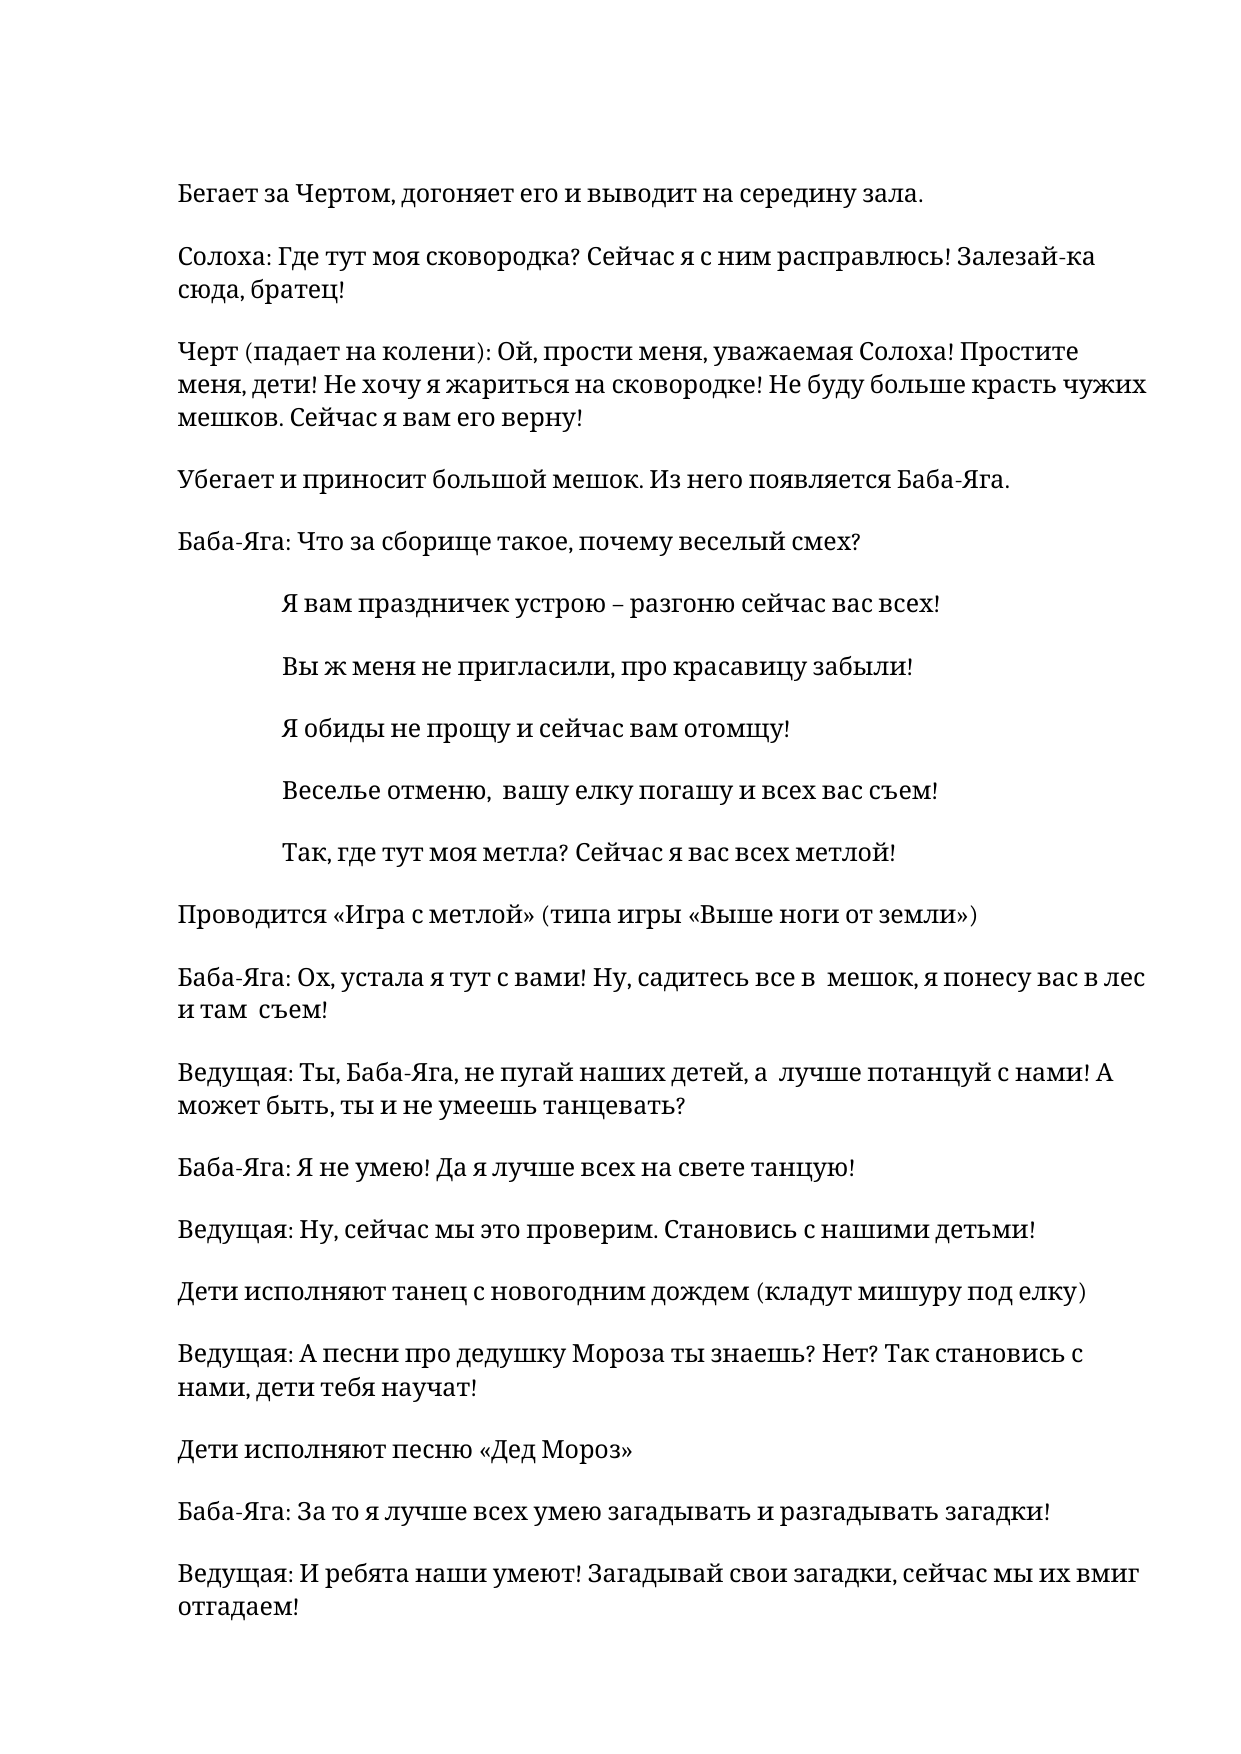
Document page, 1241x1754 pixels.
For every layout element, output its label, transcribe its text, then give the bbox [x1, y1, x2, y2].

text Вы ж меня не пригласили, про красавицу забыли! [177, 652, 1152, 681]
text Дети исполняют песню «Дед Мороз» [177, 1436, 1152, 1464]
text Убегает и приносит большой мешок. Из него появляется Баба-Яга. [177, 466, 1152, 495]
text Солоха: Где тут моя сковородка? Сейчас я с ним расправлюсь! Залезай-ка сюда, братец! [177, 242, 1152, 304]
text Я вам праздничек устрою – разгоню сейчас вас всех! [177, 590, 1152, 619]
text Ведущая: И ребята наши умеют! Загадывай свои загадки, сейчас мы их вмиг отгадаем! [177, 1560, 1152, 1622]
text Ведущая: Ну, сейчас мы это проверим. Становись с нашими детьми! [177, 1216, 1152, 1245]
text Так, где тут моя метла? Сейчас я вас всех метлой! [177, 839, 1152, 868]
text Ведущая: Ты, Баба-Яга, не пугай наших детей, а лучше потанцуй с нами! А может быть, ты и не умеешь танцевать? [177, 1059, 1152, 1120]
text Веселье отменю, вашу елку погашу и всех вас съем! [177, 777, 1152, 806]
text Черт (падает на колени): Ой, прости меня, уважаемая Солоха! Простите меня, дети! Не хочу я жариться на сковородке! Не буду больше красть чужих мешков. Сейчас я вам его верну! [177, 338, 1152, 432]
text Я обиды не прощу и сейчас вам отомщу! [177, 715, 1152, 743]
text Бегает за Чертом, догоняет его и выводит на середину зала. [177, 180, 1152, 209]
text Баба-Яга: Что за сборище такое, почему веселый смех? [177, 528, 1152, 557]
text Ведущая: А песни про дедушку Мороза ты знаешь? Нет? Так становись с нами, дети тебя научат! [177, 1340, 1152, 1402]
text Баба-Яга: Я не умею! Да я лучше всех на свете танцую! [177, 1154, 1152, 1183]
text Дети исполняют танец с новогодним дождем (кладут мишуру под елку) [177, 1278, 1152, 1307]
text Баба-Яга: За то я лучше всех умею загадывать и разгадывать загадки! [177, 1498, 1152, 1527]
text Баба-Яга: Ох, устала я тут с вами! Ну, садитесь все в мешок, я понесу вас в лес и там съем! [177, 963, 1152, 1025]
text Проводится «Игра с метлой» (типа игры «Выше ноги от земли») [177, 901, 1152, 930]
